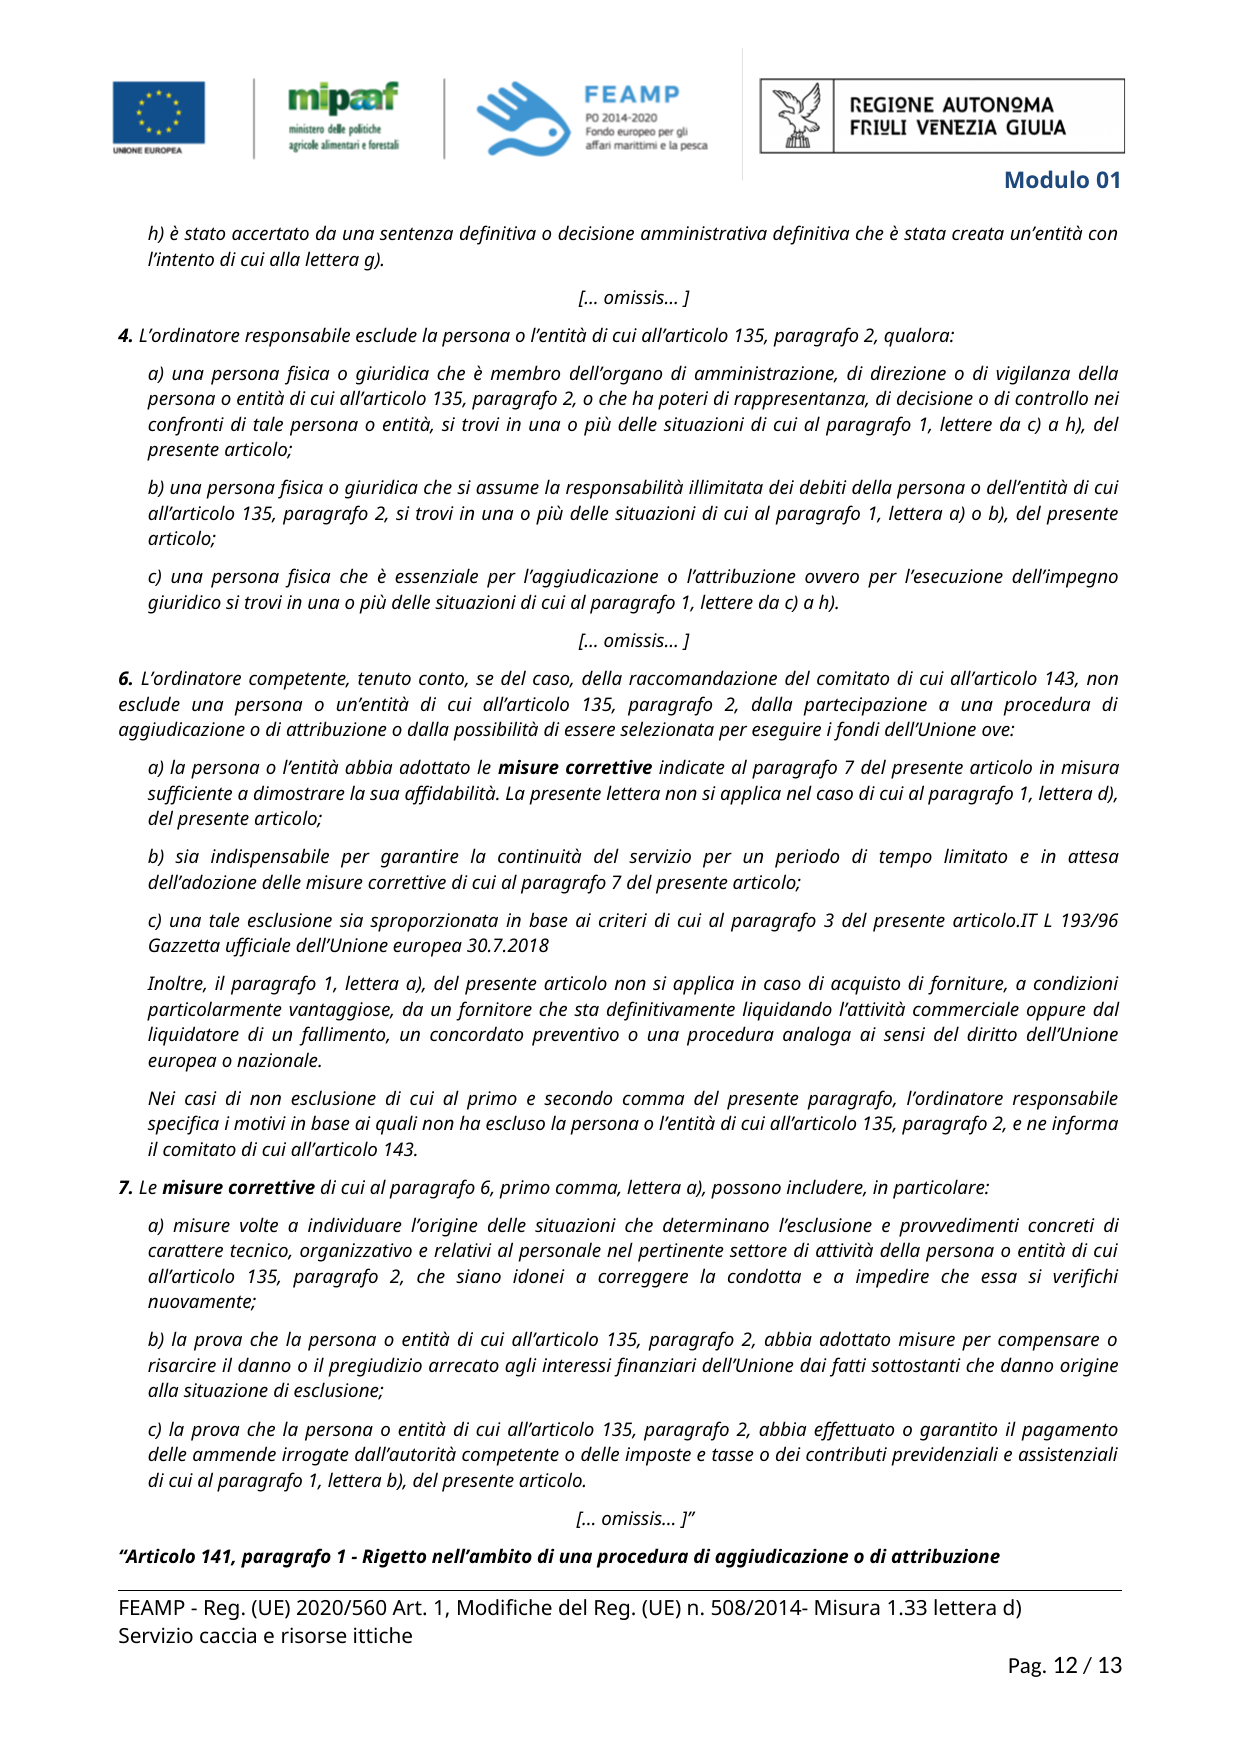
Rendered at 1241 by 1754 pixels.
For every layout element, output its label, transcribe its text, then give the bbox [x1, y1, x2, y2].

text a) la persona o l’entità abbia adottato le misure correttive indicate al paragrafo 7 del presente articolo in misura sufficiente a dimostrare la sua affidabilità. La presente lettera non si applica nel caso di cui al paragrafo 1, lettera d), del presente articolo; [148, 754, 1122, 831]
text c) la prova che la persona o entità di cui all’articolo 135, paragrafo 2, abbia effettuato o garantito il pagamento delle ammende irrogate dall’autorità competente o delle imposte e tasse o dei contributi previdenziali e assistenziali di cui al paragrafo 1, lettera b), del presente articolo. [148, 1416, 1122, 1492]
text 6. L’ordinatore competente, tenuto conto, se del caso, della raccomandazione del comitato di cui all’articolo 143, non esclude una persona o un’entità di cui all’articolo 135, paragrafo 2, dalla partecipazione a una procedura di aggiudicazione o di attribuzione o dalla possibilità di essere selezionata per eseguire i fondi dell’Unione ove: [118, 665, 1122, 742]
text 4. L’ordinatore responsabile esclude la persona o l’entità di cui all’articolo 135, paragrafo 2, qualora: [118, 322, 1122, 348]
text b) la prova che la persona o entità di cui all’articolo 135, paragrafo 2, abbia adottato misure per compensare o risarcire il danno o il pregiudizio arrecato agli interessi finanziari dell’Unione dai fatti sottostanti che danno origine alla situazione di esclusione; [148, 1327, 1122, 1403]
text a) una persona fisica o giuridica che è membro dell’organo di amministrazione, di direzione o di vigilanza della persona o entità di cui all’articolo 135, paragrafo 2, o che ha poteri di rappresentanza, di decisione o di controllo nei confronti di tale persona o entità, si trovi in una o più delle situazioni di cui al paragrafo 1, lettere da c) a h), del presente articolo; [148, 360, 1122, 462]
text b) una persona fisica o giuridica che si assume la responsabilità illimitata dei debiti della persona o dell’entità di cui all’articolo 135, paragrafo 2, si trovi in una o più delle situazioni di cui al paragrafo 1, lettera a) o b), del presente articolo; [148, 475, 1122, 551]
text Inoltre, il paragrafo 1, lettera a), del presente articolo non si applica in caso di acquisto di forniture, a condizioni particolarmente vantaggiose, da un fornitore che sta definitivamente liquidando l’attività commerciale oppure dal liquidatore di un fallimento, un concordato preventivo o una procedura analoga ai sensi del diritto dell’Unione europea o nazionale. [148, 971, 1122, 1073]
text h) è stato accertato da una sentenza definitiva o decisione amministrativa definitiva che è stata creata un’entità con l’intento di cui alla lettera g). [148, 221, 1122, 272]
text Nei casi di non esclusione di cui al primo e secondo comma del presente paragrafo, l’ordinatore responsabile specifica i motivi in base ai quali non ha escluso la persona o l’entità di cui all’articolo 135, paragrafo 2, e ne informa il comitato di cui all’articolo 143. [148, 1085, 1122, 1162]
text “Articolo 141, paragrafo 1 - Rigetto nell’ambito di una procedura di aggiudicazione o di attribuzione [118, 1543, 1122, 1568]
text 7. Le misure correttive di cui al paragrafo 6, primo comma, lettera a), possono includere, in particolare: [118, 1174, 1122, 1200]
text c) una persona fisica che è essenziale per l’aggiudicazione o l’attribuzione ovvero per l’esecuzione dell’impegno giuridico si trovi in una o più delle situazioni di cui al paragrafo 1, lettere da c) a h). [148, 564, 1122, 615]
picture [76, 48, 1126, 181]
text a) misure volte a individuare l’origine delle situazioni che determinano l’esclusione e provvedimenti concreti di carattere tecnico, organizzativo e relativi al personale nel pertinente settore di attività della persona o entità di cui all’articolo 135, paragrafo 2, che siano idonei a correggere la condotta e a impedire che essa si verifichi nuovamente; [148, 1212, 1122, 1314]
text b) sia indispensabile per garantire la continuità del servizio per un periodo di tempo limitato e in attesa dell’adozione delle misure correttive di cui al paragrafo 7 del presente articolo; [148, 843, 1122, 894]
text c) una tale esclusione sia sproporzionata in base ai criteri di cui al paragrafo 3 del presente articolo.IT L 193/96 Gazzetta ufficiale dell’Unione europea 30.7.2018 [148, 907, 1122, 958]
text [… omissis… ] [148, 627, 1122, 653]
text [… omissis… ]” [148, 1505, 1122, 1530]
text [… omissis… ] [148, 284, 1122, 309]
